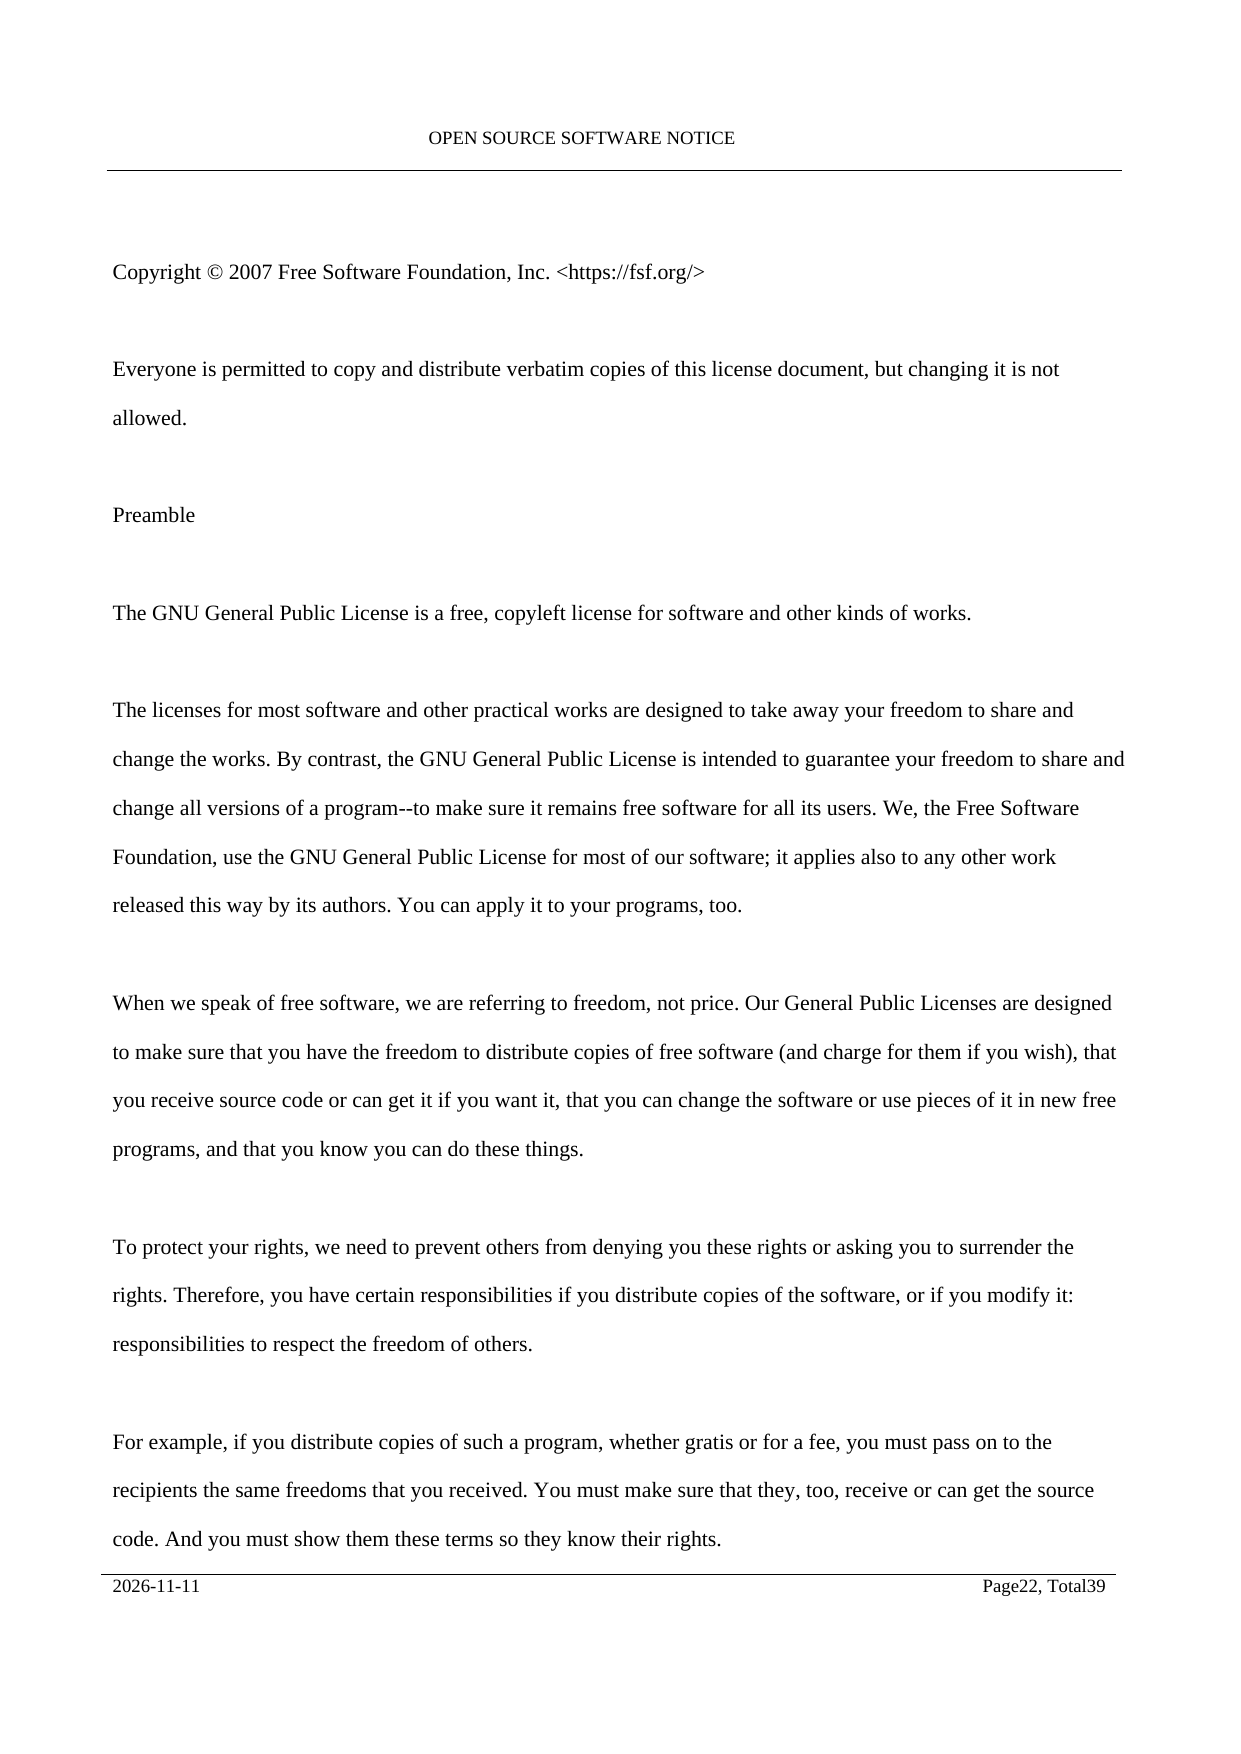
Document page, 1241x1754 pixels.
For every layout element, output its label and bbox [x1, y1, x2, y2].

text [112, 206, 1128, 1555]
